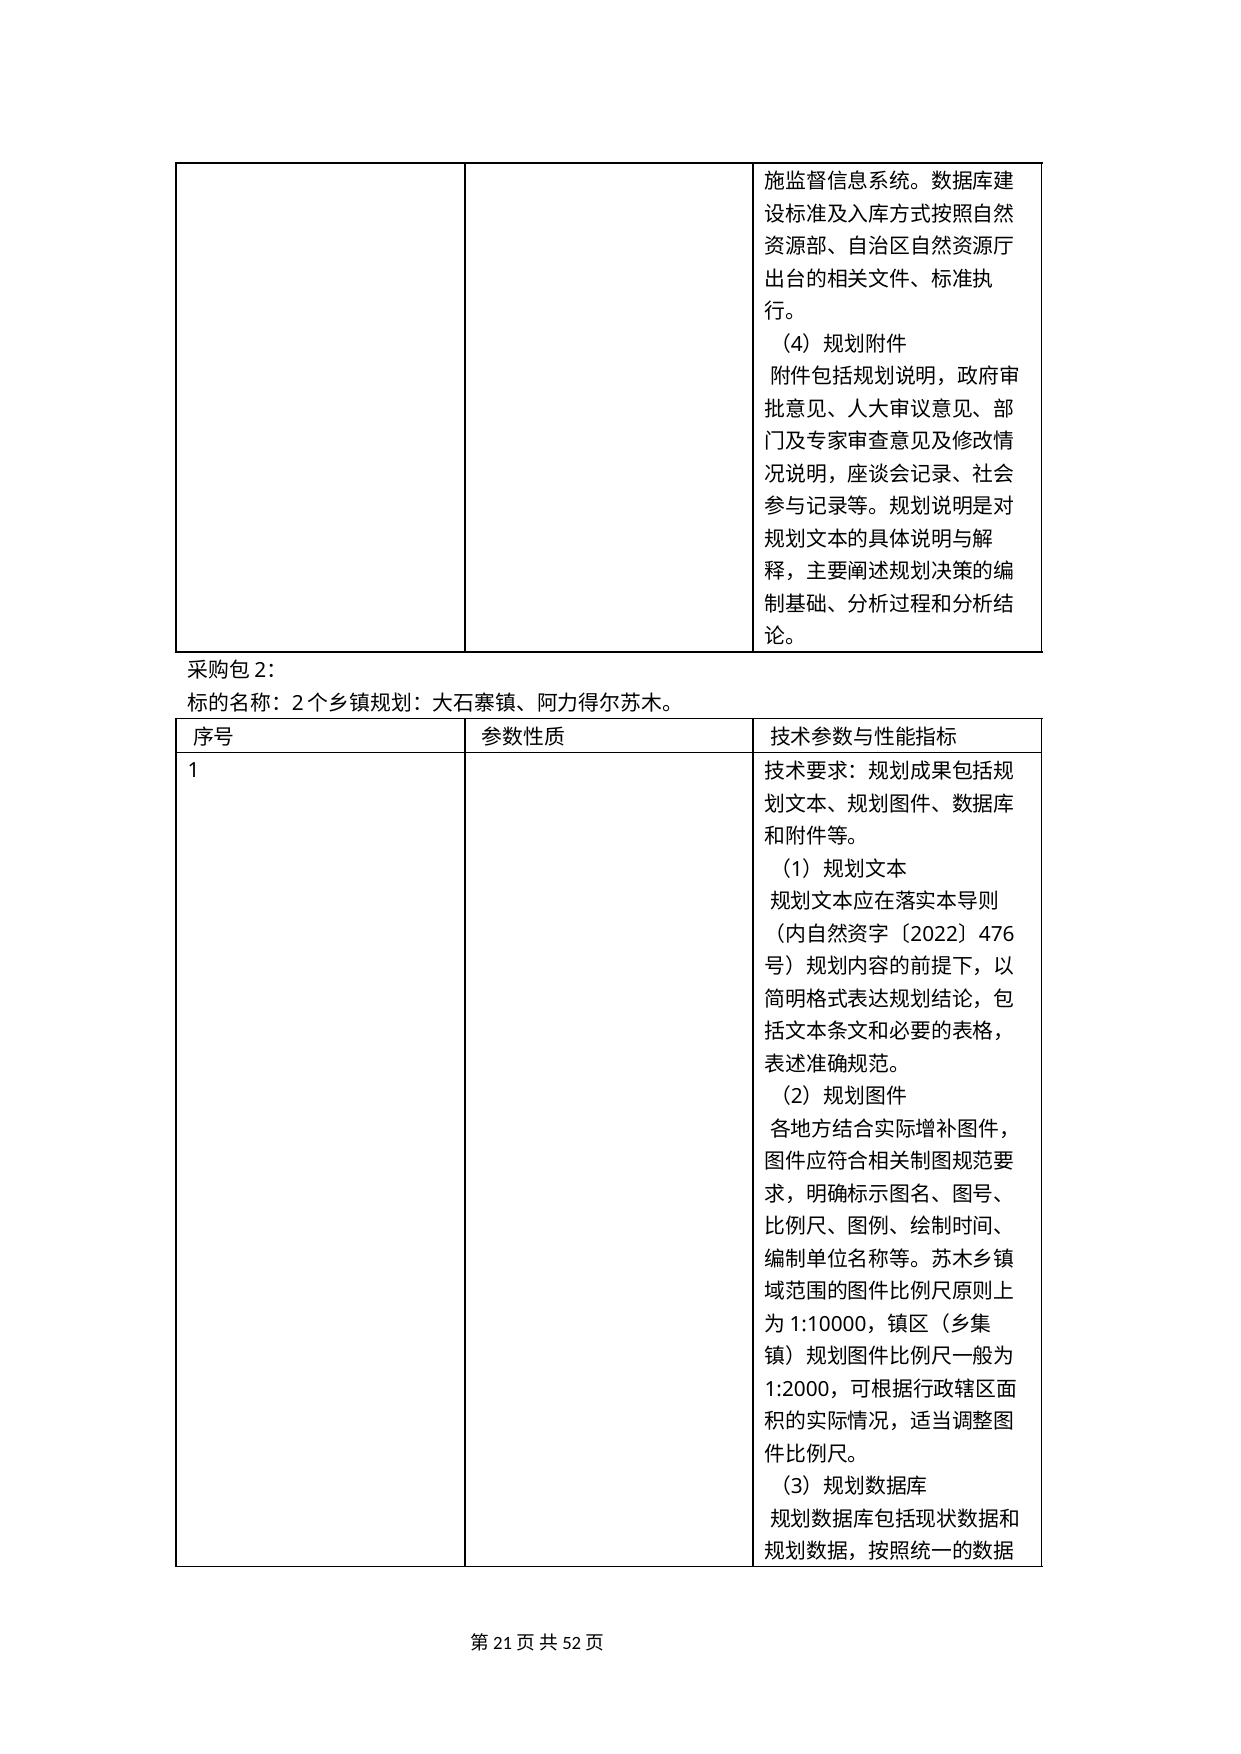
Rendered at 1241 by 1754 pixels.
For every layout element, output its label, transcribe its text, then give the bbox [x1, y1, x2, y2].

table_cell 1 [177, 753, 464, 1566]
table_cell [754, 753, 1041, 1566]
text 采购包2： [187, 653, 1053, 685]
table_header 技术参数与性能指标 [754, 719, 1041, 752]
table_cell [466, 164, 752, 651]
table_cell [754, 164, 1041, 651]
table_header 序号 [177, 719, 464, 752]
table_cell 1 [177, 164, 464, 651]
table_cell [466, 753, 752, 1566]
text 标的名称：2个乡镇规划：大石寨镇、阿力得尔苏木。 [187, 685, 1053, 718]
table_header 参数性质 [466, 719, 752, 752]
